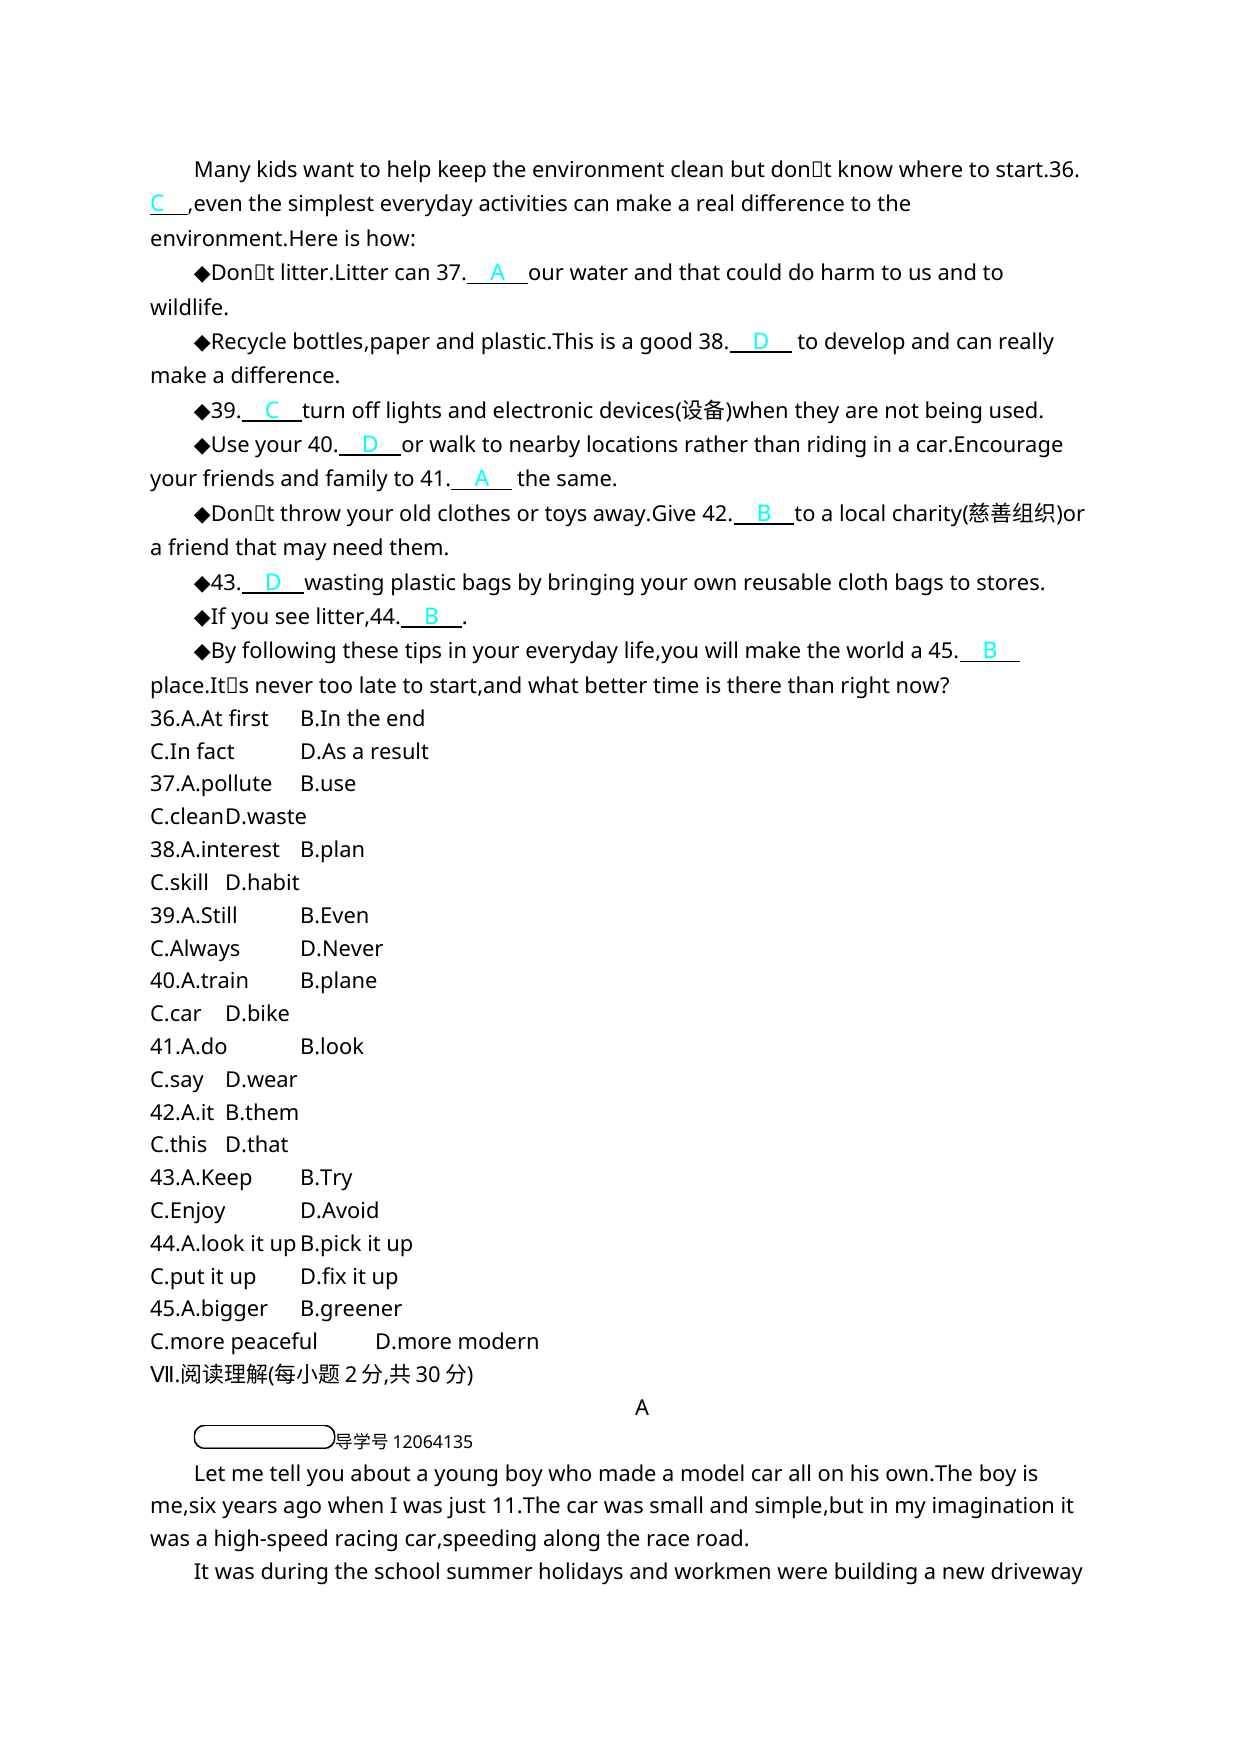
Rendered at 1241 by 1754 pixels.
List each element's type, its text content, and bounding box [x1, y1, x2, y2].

text Ⅶ.阅读理解(每小题2分,共30分) [150, 1356, 1090, 1389]
text C.this D.that [150, 1127, 1090, 1159]
text C.clean D.waste [150, 798, 1090, 831]
text ◆39. C turn off lights and electronic devices(设备)when they are not being used. [150, 391, 1090, 425]
text ◆43. D wasting plastic bags by bringing your own reusable cloth bags to stores. [150, 562, 1090, 597]
text C.In fact D.As a result [150, 733, 1090, 766]
text ◆Use your 40. D or walk to nearby locations rather than riding in a car.Encourage your friends and family to 41. A the same. [150, 425, 1090, 494]
text ◆By following these tips in your everyday life,you will make the world a 45. B place.It􀆳s never too late to start,and what better time is there than right now? [150, 631, 1090, 700]
text C.put it up D.fix it up [150, 1258, 1090, 1291]
text Many kids want to help keep the environment clean but don􀆳t know where to start.36. C ,even the simplest everyday activities can make a real difference to the environment.Here is how: [150, 150, 1090, 253]
text C.skill D.habit [150, 864, 1090, 897]
text ◆If you see litter,44. B . [150, 597, 1090, 631]
text C.say D.wear [150, 1061, 1090, 1094]
text 43.A.Keep B.Try [150, 1159, 1090, 1192]
text ◆Don􀆳t litter.Litter can 37. A our water and that could do harm to us and to wildlife. [150, 253, 1090, 322]
text 40.A.train B.plane [150, 962, 1090, 995]
text 38.A.interest B.plan [150, 831, 1090, 864]
text C.car D.bike [150, 995, 1090, 1028]
text ◆Recycle bottles,paper and plastic.This is a good 38. D to develop and can really make a difference. [150, 322, 1090, 391]
text 44.A.look it up B.pick it up [150, 1225, 1090, 1258]
text C.more peaceful D.more modern [150, 1323, 1090, 1356]
text C.Enjoy D.Avoid [150, 1192, 1090, 1225]
text 36.A.At first B.In the end [150, 700, 1090, 733]
text 41.A.do B.look [150, 1028, 1090, 1061]
text C.Always D.Never [150, 930, 1090, 962]
text 39.A.Still B.Even [150, 897, 1090, 930]
text Let me tell you about a young boy who made a model car all on his own.The boy is me,six years ago when I was just 11.The car was small and simple,but in my imagination it was a high-speed racing car,speeding along the race road. [150, 1455, 1090, 1553]
text A [150, 1389, 1090, 1422]
text 导学号12064135 [150, 1422, 1090, 1455]
text ◆Don􀆳t throw your old clothes or toys away.Give 42. B to a local charity(慈善组织)or a friend that may need them. [150, 494, 1090, 562]
text 45.A.bigger B.greener [150, 1291, 1090, 1323]
text 42.A.it B.them [150, 1094, 1090, 1127]
picture [193, 1425, 336, 1449]
text 37.A.pollute B.use [150, 766, 1090, 798]
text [150, 1553, 1090, 1586]
